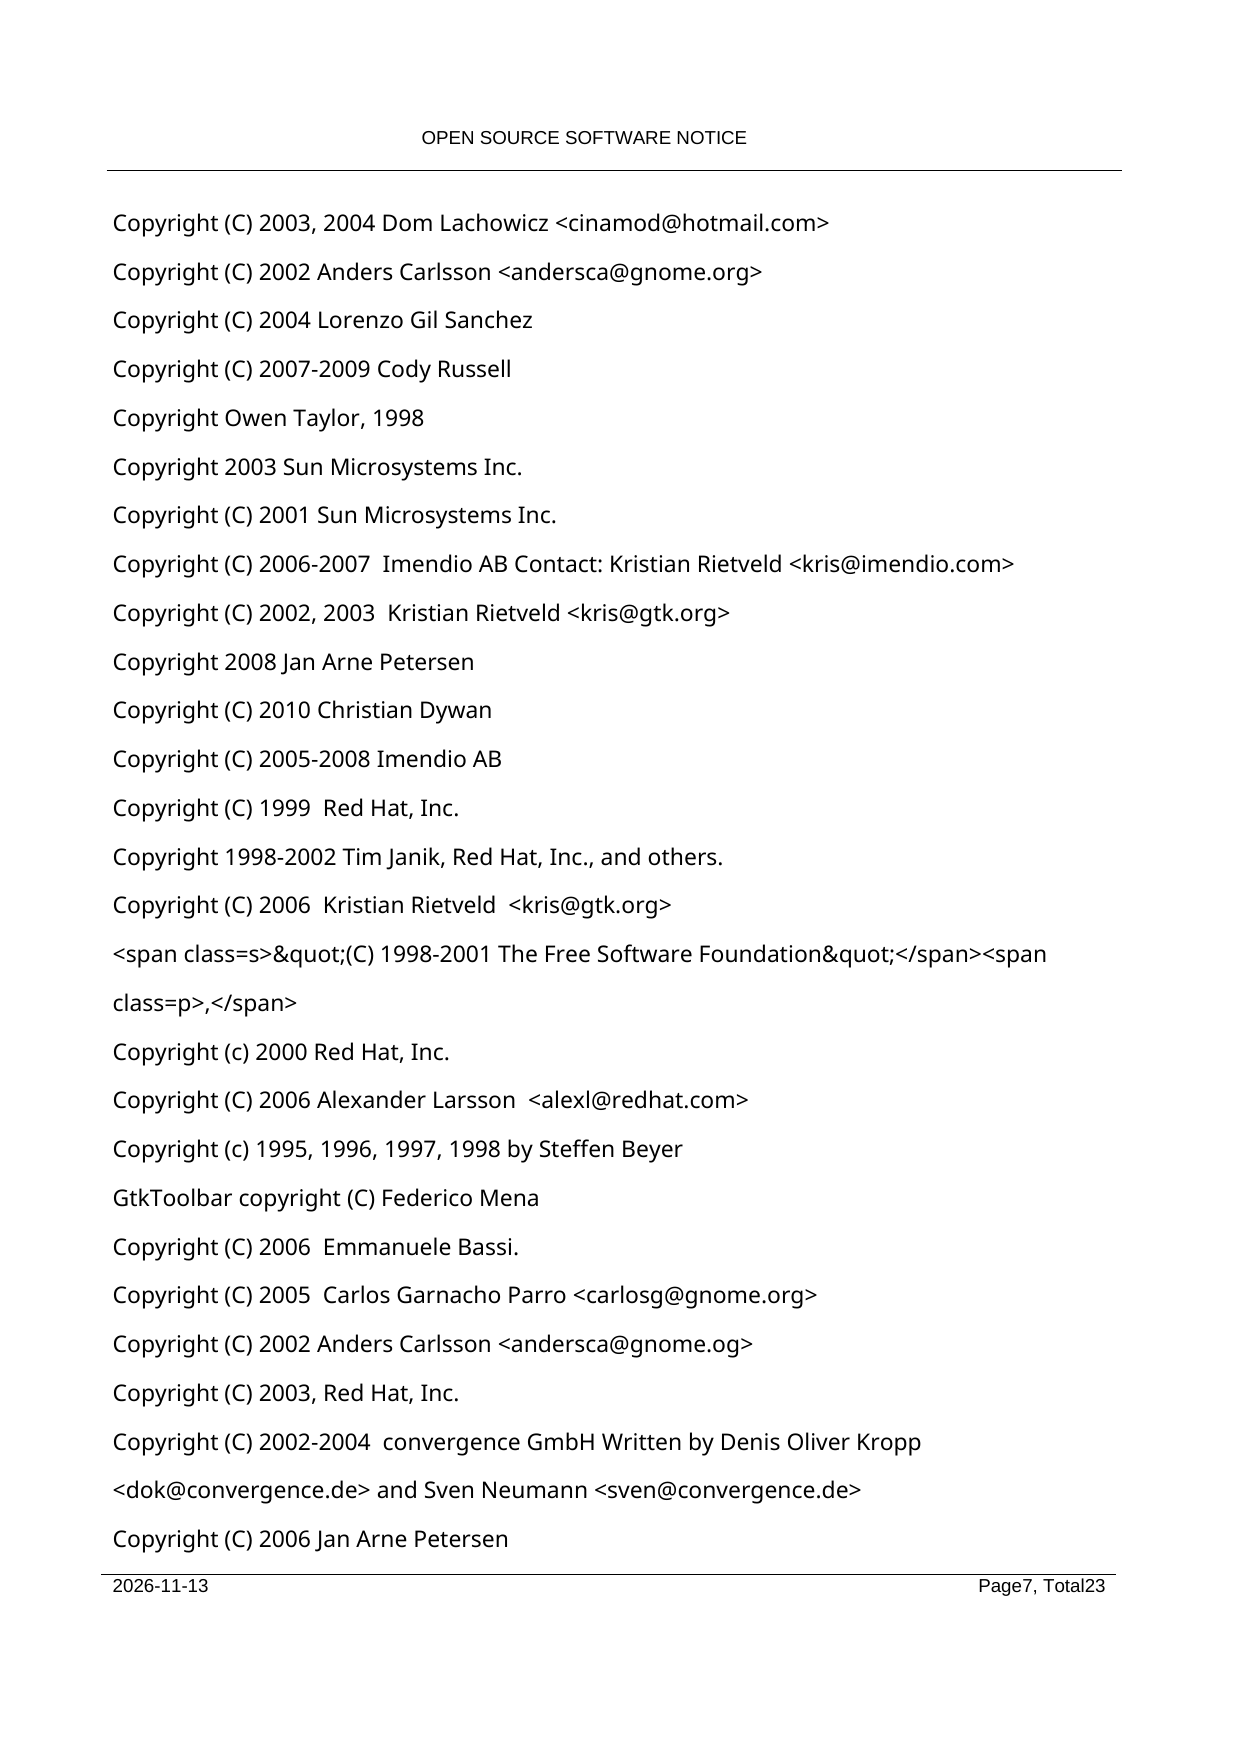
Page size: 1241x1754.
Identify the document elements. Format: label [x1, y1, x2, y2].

text [112, 206, 1128, 1555]
